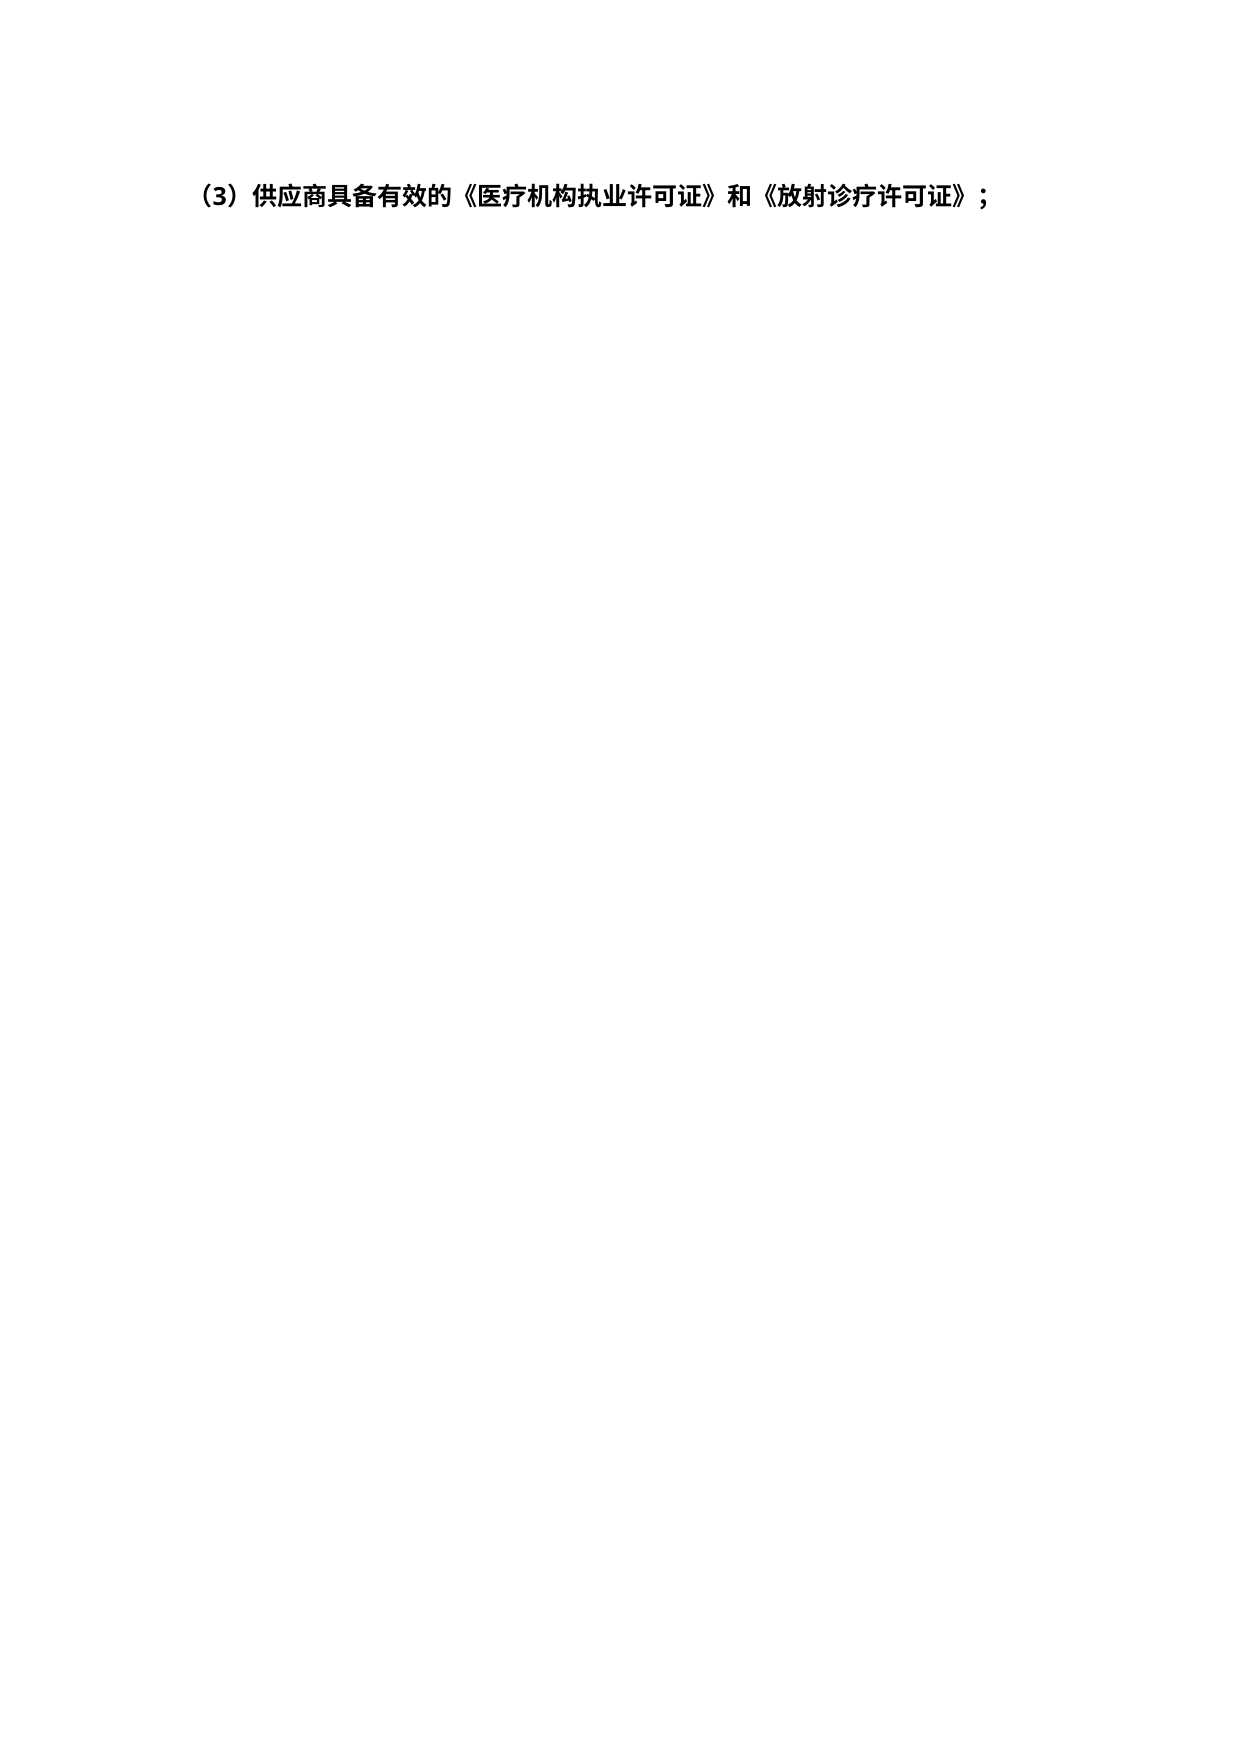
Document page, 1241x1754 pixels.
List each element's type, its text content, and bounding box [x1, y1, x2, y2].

text （3）供应商具备有效的《医疗机构执业许可证》和《放射诊疗许可证》； [187, 162, 1053, 227]
